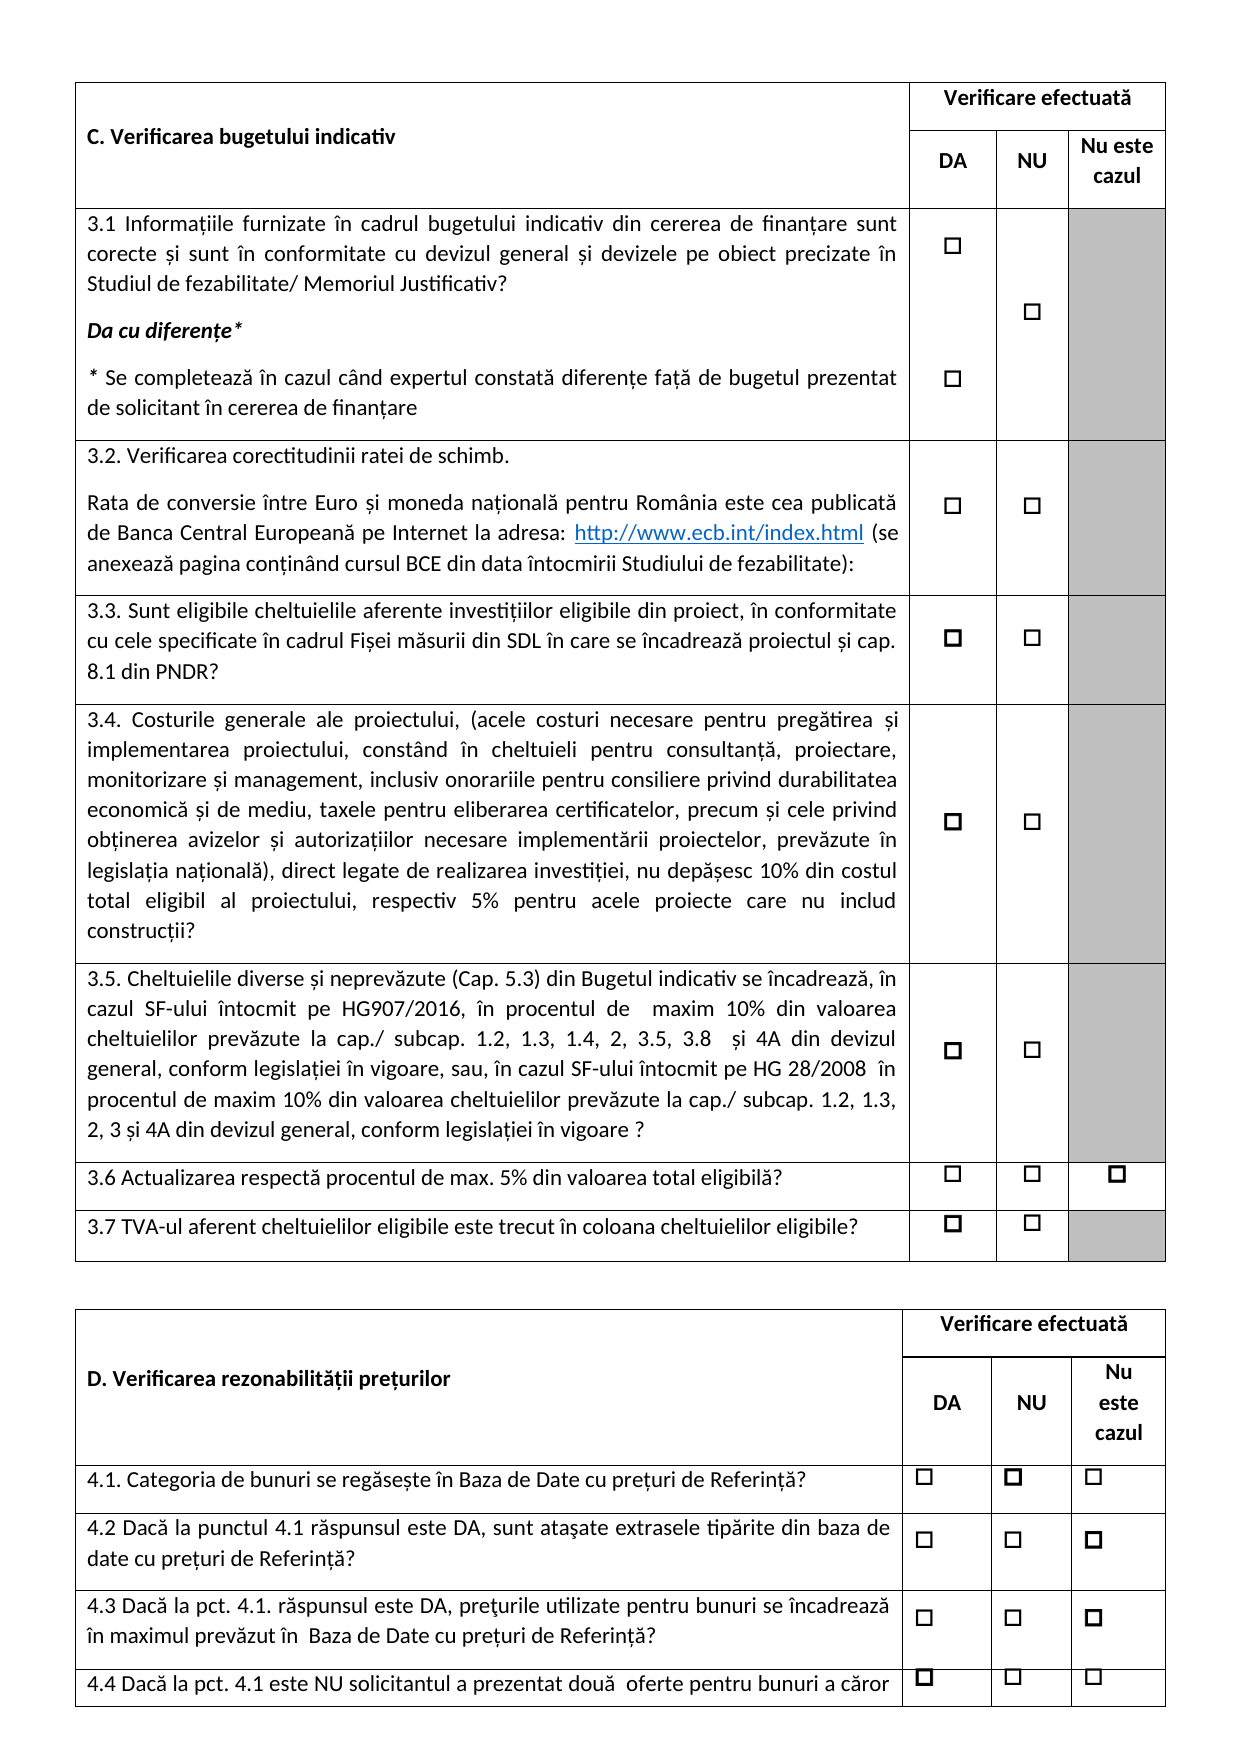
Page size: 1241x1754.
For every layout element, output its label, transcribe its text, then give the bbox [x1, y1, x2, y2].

table_cell 3.5. Cheltuielile diverse și neprevăzute (Cap. 5.3) din Bugetul indicativ se încadrează, în cazul SF-ului întocmit pe HG907/2016, în procentul de maxim 10% din valoarea cheltuielilor prevăzute la cap./ subcap. 1.2, 1.3, 1.4, 2, 3.5, 3.8 și 4A din devizul general, conform legislației în vigoare, sau, în cazul SF-ului întocmit pe HG 28/2008 în procentul de maxim 10% din valoarea cheltuielilor prevăzute la cap./ subcap. 1.2, 1.3, 2, 3 şi 4A din devizul general, conform legislației în vigoare ? [76, 964, 909, 1162]
table_cell 3.3. Sunt eligibile cheltuielile aferente investițiilor eligibile din proiect, în conformitate cu cele specificate în cadrul Fișei măsurii din SDL în care se încadrează proiectul și cap. 8.1 din PNDR? [76, 596, 909, 704]
table_cell [992, 1466, 1071, 1512]
table_cell Nu este cazul [1069, 131, 1165, 208]
table_cell NU [997, 131, 1068, 208]
table_cell [910, 705, 996, 963]
table_cell 4.3 Dacă la pct. 4.1. răspunsul este DA, preţurile utilizate pentru bunuri se încadrează în maximul prevăzut în Baza de Date cu prețuri de Referință? [76, 1591, 902, 1668]
table_header C. Verificarea bugetului indicativ [76, 83, 909, 208]
table_cell [997, 1211, 1068, 1261]
table_cell [997, 441, 1068, 595]
table_cell 3.6 Actualizarea respectă procentul de max. 5% din valoarea total eligibilă? [76, 1163, 909, 1209]
table_cell [997, 964, 1068, 1162]
table_cell [1072, 1466, 1165, 1512]
table_cell DA [910, 131, 996, 208]
table_cell 3.7 TVA-ul aferent cheltuielilor eligibile este trecut în coloana cheltuielilor eligibile? [76, 1211, 909, 1261]
table_cell Nu este cazul [1072, 1358, 1165, 1464]
table_cell [992, 1514, 1071, 1590]
table_header D. Verificarea rezonabilității prețurilor [76, 1310, 902, 1464]
table_cell DA [903, 1358, 991, 1464]
table_cell [903, 1591, 991, 1668]
table_cell [992, 1670, 1071, 1706]
table_cell [1072, 1591, 1165, 1668]
table_cell [1069, 964, 1165, 1162]
table_cell [997, 1163, 1068, 1209]
table_cell [910, 964, 996, 1162]
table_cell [76, 1670, 902, 1706]
table_cell [910, 209, 996, 440]
table_cell [1069, 1163, 1165, 1209]
table_cell [1072, 1670, 1165, 1706]
table_cell [997, 705, 1068, 963]
table_cell [1069, 1211, 1165, 1261]
table_header Verificare efectuată [903, 1310, 1165, 1356]
table_header Verificare efectuată [910, 83, 1165, 130]
table_cell [1069, 705, 1165, 963]
table_cell [903, 1670, 991, 1706]
table_cell 3.2. Verificarea corectitudinii ratei de schimb. Rata de conversie între Euro şi moneda națională pentru România este cea publicată de Banca Central Europeană pe Internet la adresa: http://www.ecb.int/index.html (se anexează pagina conținând cursul BCE din data întocmirii Studiului de fezabilitate): [76, 441, 909, 595]
table_cell [997, 209, 1068, 440]
table_cell 4.2 Dacă la punctul 4.1 răspunsul este DA, sunt ataşate extrasele tipărite din baza de date cu prețuri de Referință? [76, 1514, 902, 1590]
table_cell [903, 1466, 991, 1512]
table_cell [1069, 209, 1165, 440]
table_cell [910, 596, 996, 704]
table_cell [910, 441, 996, 595]
table_cell [910, 1163, 996, 1209]
table_cell [1069, 596, 1165, 704]
table_cell [992, 1591, 1071, 1668]
table_cell 3.4. Costurile generale ale proiectului, (acele costuri necesare pentru pregătirea şi implementarea proiectului, constând în cheltuieli pentru consultanță, proiectare, monitorizare și management, inclusiv onorariile pentru consiliere privind durabilitatea economică și de mediu, taxele pentru eliberarea certificatelor, precum și cele privind obținerea avizelor și autorizațiilor necesare implementării proiectelor, prevăzute în legislația națională), direct legate de realizarea investiției, nu depășesc 10% din costul total eligibil al proiectului, respectiv 5% pentru acele proiecte care nu includ construcții? [76, 705, 909, 963]
table_cell [910, 1211, 996, 1261]
table_cell 4.1. Categoria de bunuri se regăsește în Baza de Date cu prețuri de Referință? [76, 1466, 902, 1512]
table_cell [903, 1514, 991, 1590]
table_cell [1072, 1514, 1165, 1590]
table_cell NU [992, 1358, 1071, 1464]
table_cell 3.1 Informațiile furnizate în cadrul bugetului indicativ din cererea de finanțare sunt corecte și sunt în conformitate cu devizul general și devizele pe obiect precizate în Studiul de fezabilitate/ Memoriul Justificativ? Da cu diferențe* * Se completează în cazul când expertul constată diferențe față de bugetul prezentat de solicitant în cererea de finanțare [76, 209, 909, 440]
table_cell [1069, 441, 1165, 595]
table_cell [997, 596, 1068, 704]
